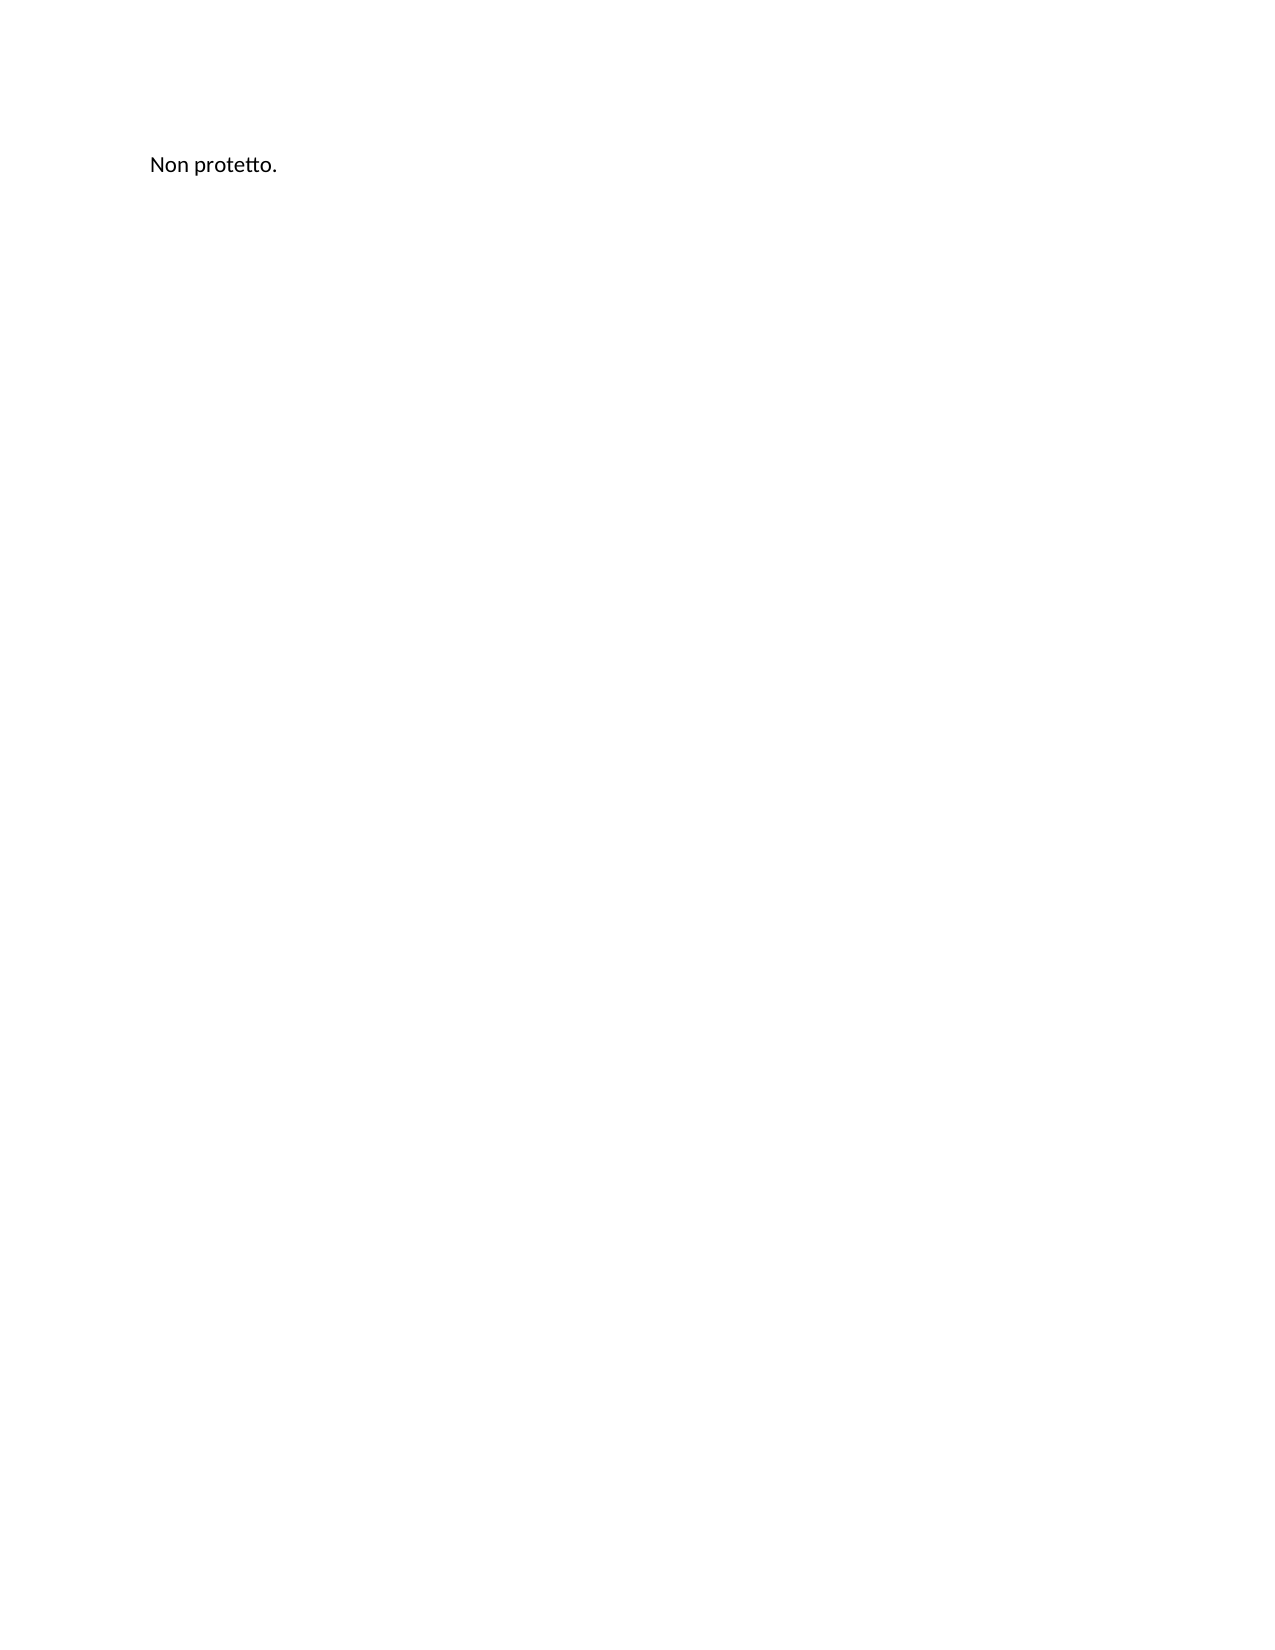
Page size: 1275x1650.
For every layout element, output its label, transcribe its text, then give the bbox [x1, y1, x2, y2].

text Non protetto. [150, 150, 1125, 178]
